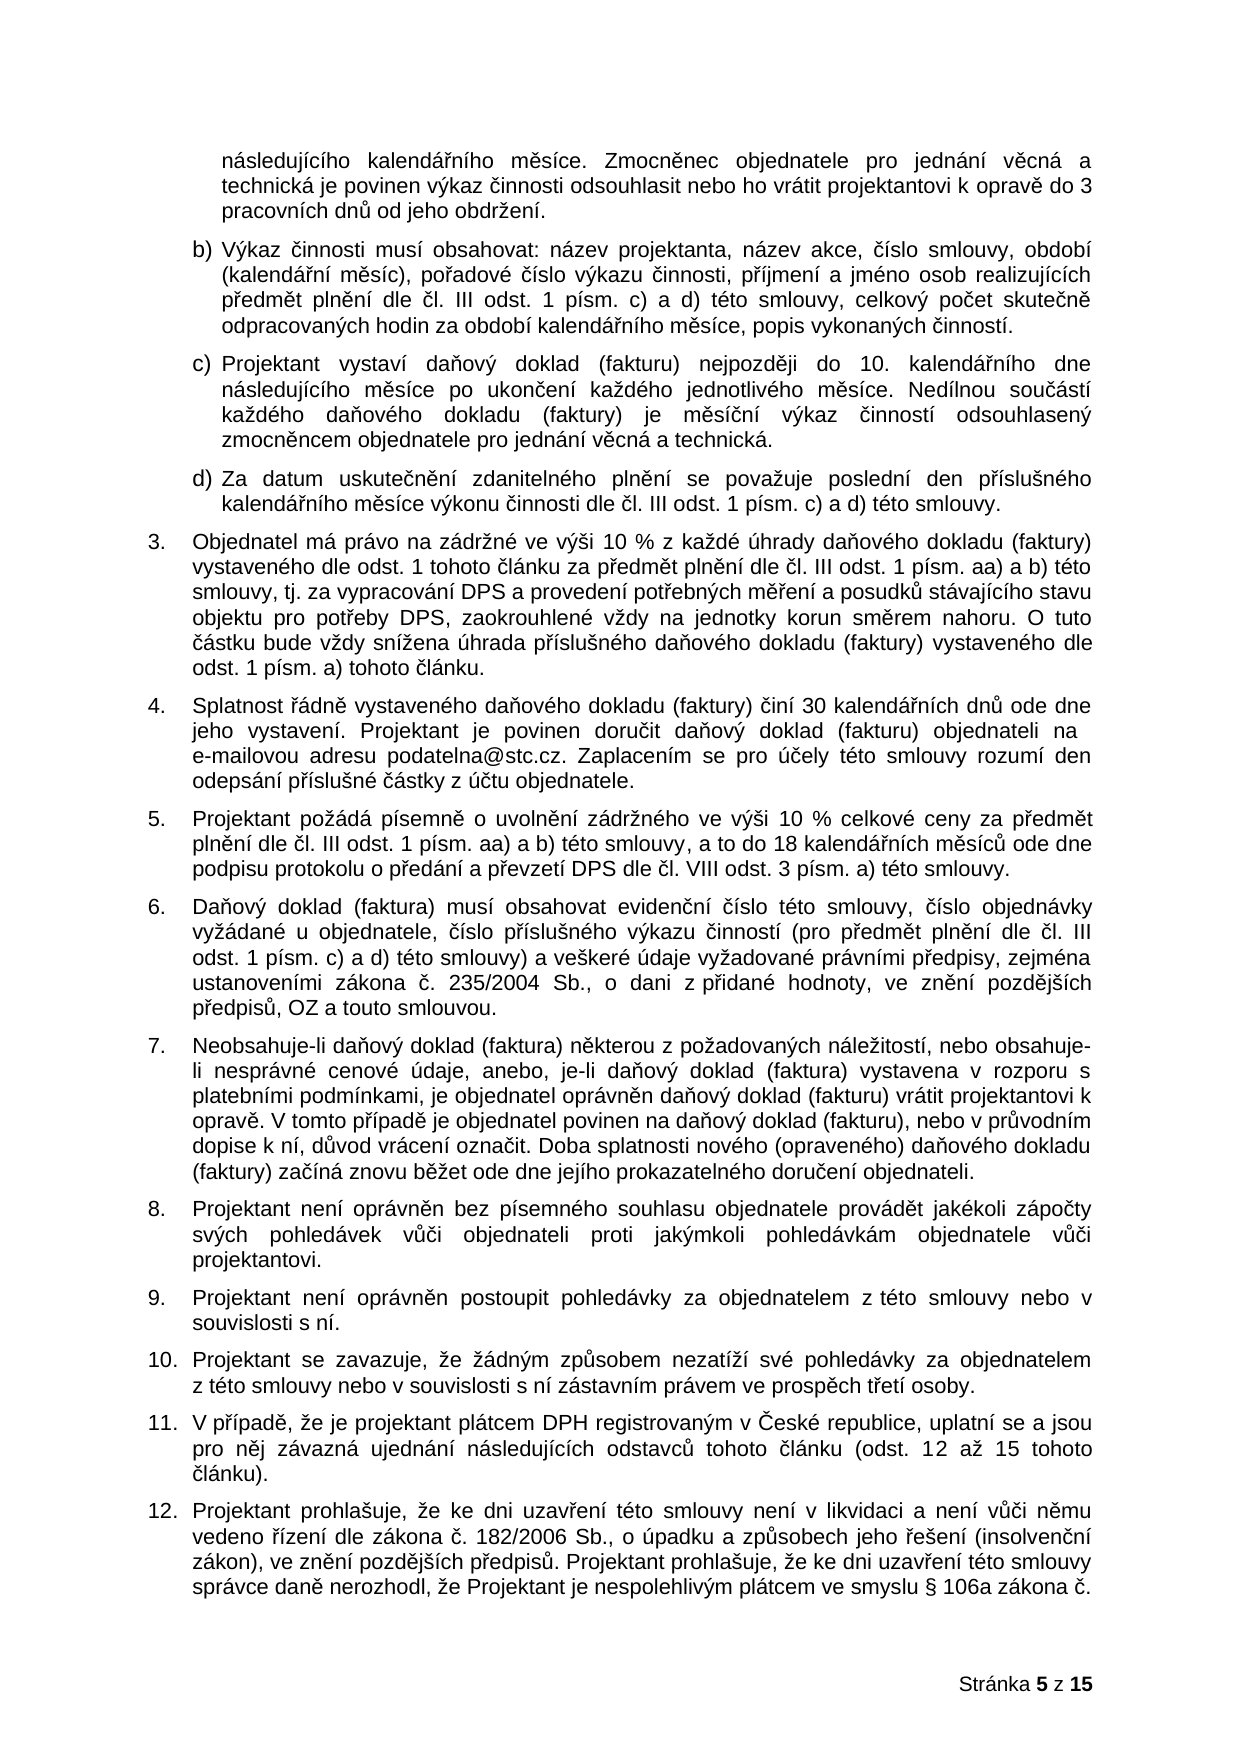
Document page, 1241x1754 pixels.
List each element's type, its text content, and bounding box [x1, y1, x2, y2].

list Splatnost řádně vystaveného daňového dokladu (faktury) činí 30 kalendářních dnů ode dne jeho vystavení. Projektant je povinen doručit daňový doklad (fakturu) objednateli na e-mailovou adresu podatelna@stc.cz. Zaplacením se pro účely této smlouvy rozumí den odepsání příslušné částky z účtu objednatele. [148, 692, 1093, 793]
list Výkaz činnosti musí obsahovat: název projektanta, název akce, číslo smlouvy, období (kalendářní měsíc), pořadové číslo výkazu činnosti, příjmení a jméno osob realizujících předmět plnění dle čl. III odst. 1 písm. c) a d) této smlouvy, celkový počet skutečně odpracovaných hodin za období kalendářního měsíce, popis vykonaných činností. [192, 236, 1093, 338]
list Za datum uskutečnění zdanitelného plnění se považuje poslední den příslušného kalendářního měsíce výkonu činnosti dle čl. III odst. 1 písm. c) a d) této smlouvy. [192, 465, 1093, 516]
list Projektant se zavazuje, že žádným způsobem nezatíží své pohledávky za objednatelem z této smlouvy nebo v souvislosti s ní zástavním právem ve prospěch třetí osoby. [148, 1347, 1093, 1398]
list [192, 148, 1093, 223]
list Projektant vystaví daňový doklad (fakturu) nejpozději do 10. kalendářního dne následujícího měsíce po ukončení každého jednotlivého měsíce. Nedílnou součástí každého daňového dokladu (faktury) je měsíční výkaz činností odsouhlasený zmocněncem objednatele pro jednání věcná a technická. [192, 350, 1093, 452]
list V případě, že je projektant plátcem DPH registrovaným v České republice, uplatní se a jsou pro něj závazná ujednání následujících odstavců tohoto článku (odst. 12 až 15 tohoto článku). [148, 1410, 1093, 1486]
list Objednatel má právo na zádržné ve výši 10 % z každé úhrady daňového dokladu (faktury) vystaveného dle odst. 1 tohoto článku za předmět plnění dle čl. III odst. 1 písm. aa) a b) této smlouvy, tj. za vypracování DPS a provedení potřebných měření a posudků stávajícího stavu objektu pro potřeby DPS, zaokrouhlené vždy na jednotky korun směrem nahoru. O tuto částku bude vždy snížena úhrada příslušného daňového dokladu (faktury) vystaveného dle odst. 1 písm. a) tohoto článku. [148, 529, 1093, 680]
list Projektant není oprávněn bez písemného souhlasu objednatele provádět jakékoli zápočty svých pohledávek vůči objednateli proti jakýmkoli pohledávkám objednatele vůči projektantovi. [148, 1196, 1093, 1272]
list Projektant není oprávněn postoupit pohledávky za objednatelem z této smlouvy nebo v souvislosti s ní. [148, 1284, 1093, 1335]
list Neobsahuje-li daňový doklad (faktura) některou z požadovaných náležitostí, nebo obsahuje-li nesprávné cenové údaje, anebo, je-li daňový doklad (faktura) vystavena v rozporu s platebními podmínkami, je objednatel oprávněn daňový doklad (fakturu) vrátit projektantovi k opravě. V tomto případě je objednatel povinen na daňový doklad (fakturu), nebo v průvodním dopise k ní, důvod vrácení označit. Doba splatnosti nového (opraveného) daňového dokladu (faktury) začíná znovu běžet ode dne jejího prokazatelného doručení objednateli. [148, 1032, 1093, 1184]
list Projektant požádá písemně o uvolnění zádržného ve výši 10 % celkové ceny za předmět plnění dle čl. III odst. 1 písm. aa) a b) této smlouvy, a to do 18 kalendářních měsíců ode dne podpisu protokolu o předání a převzetí DPS dle čl. VIII odst. 3 písm. a) této smlouvy. [148, 806, 1093, 881]
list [148, 1498, 1093, 1599]
list Daňový doklad (faktura) musí obsahovat evidenční číslo této smlouvy, číslo objednávky vyžádané u objednatele, číslo příslušného výkazu činností (pro předmět plnění dle čl. III odst. 1 písm. c) a d) této smlouvy) a veškeré údaje vyžadované právními předpisy, zejména ustanoveními zákona č. 235/2004 Sb., o dani z přidané hodnoty, ve znění pozdějších předpisů, OZ a touto smlouvou. [148, 894, 1093, 1020]
